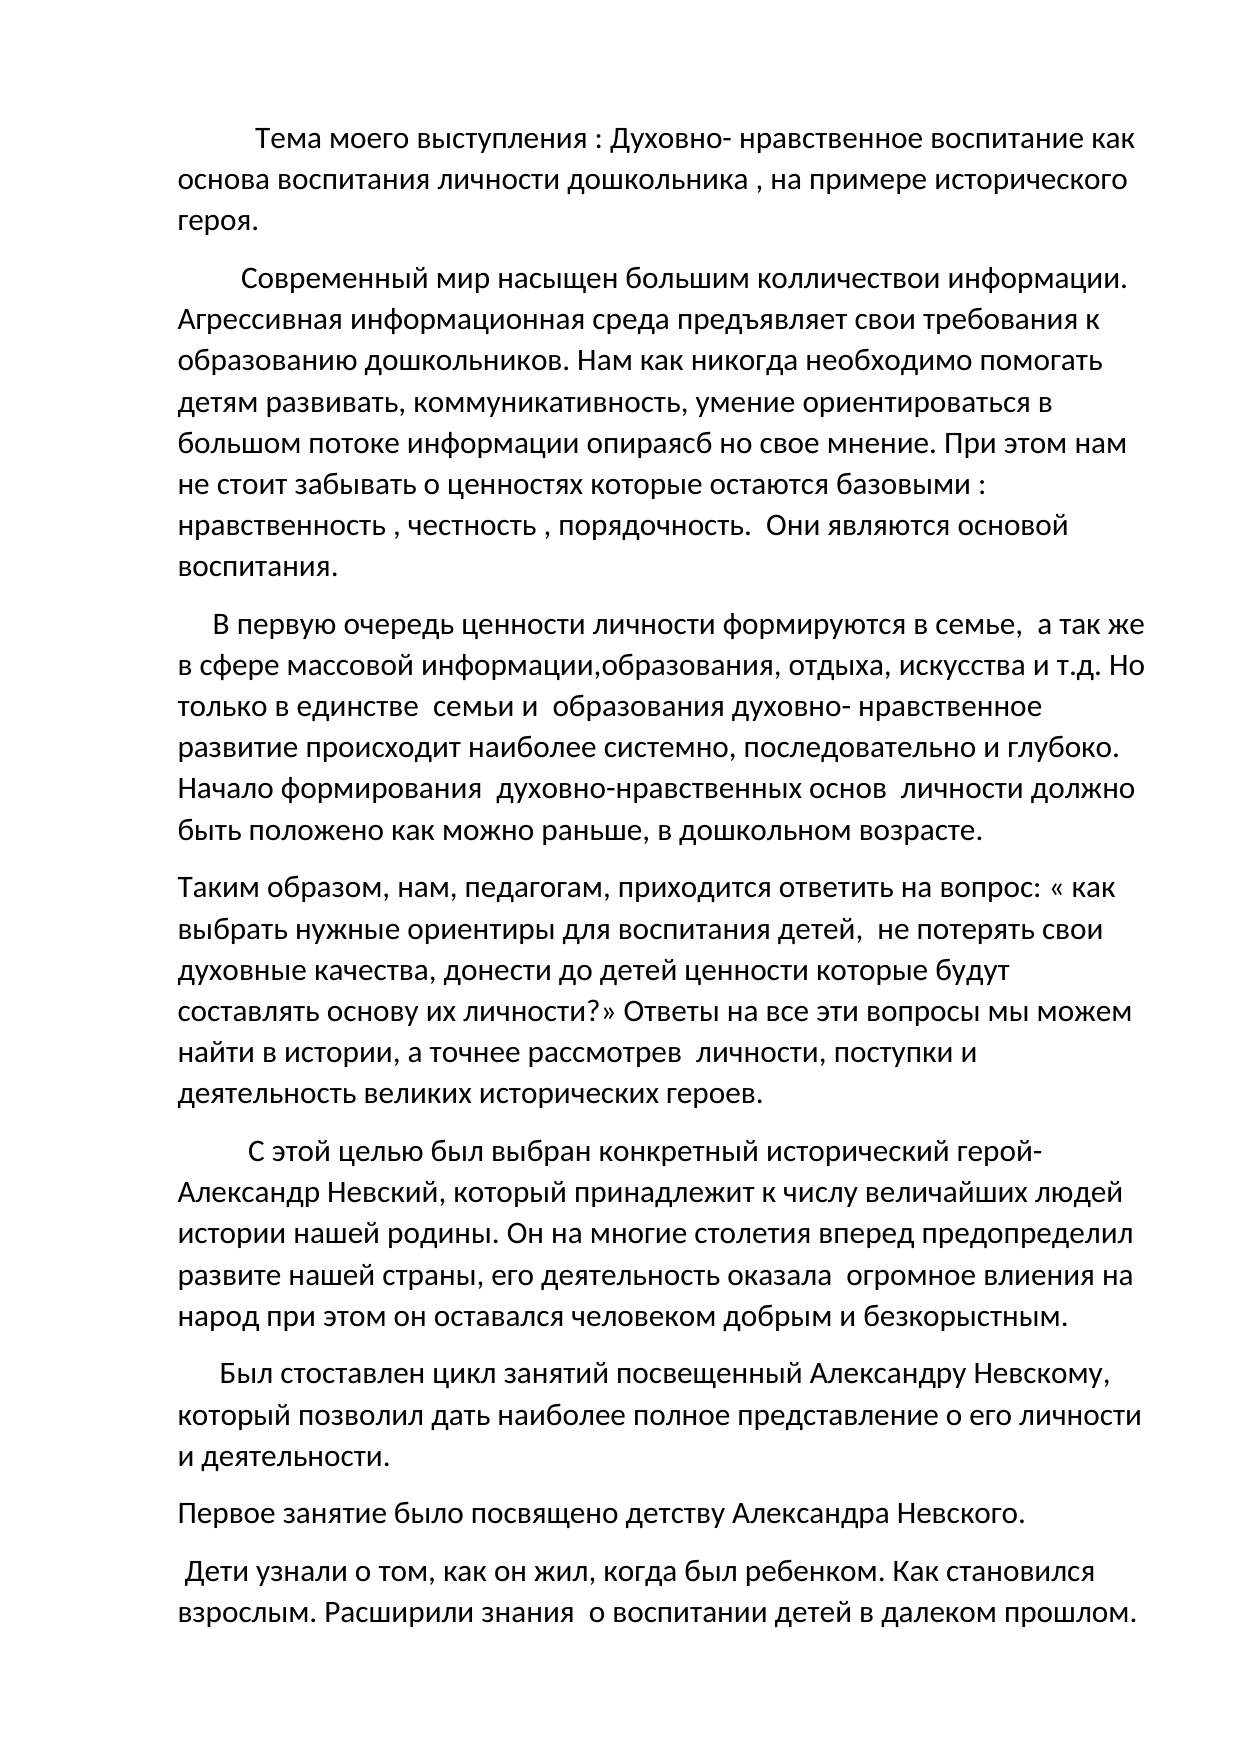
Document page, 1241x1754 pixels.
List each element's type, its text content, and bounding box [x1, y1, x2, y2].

text В первую очередь ценности личности формируются в семье, а так же в сфере массовой информации,образования, отдыха, искусства и т.д. Но только в единстве семьи и образования духовно- нравственное развитие происходит наиболее системно, последовательно и глубоко. Начало формирования духовно-нравственных основ личности должно быть положено как можно раньше, в дошкольном возрасте. [177, 604, 1152, 848]
text Таким образом, нам, педагогам, приходится ответить на вопрос: « как выбрать нужные ориентиры для воспитания детей, не потерять свои духовные качества, донести до детей ценности которые будут составлять основу их личности?» Ответы на все эти вопросы мы можем найти в истории, а точнее рассмотрев личности, поступки и деятельность великих исторических героев. [177, 868, 1152, 1111]
text С этой целью был выбран конкретный исторический герой-Александр Невский, который принадлежит к числу величайших людей истории нашей родины. Он на многие столетия вперед предопределил развите нашей страны, его деятельность оказала огромное влиения на народ при этом он оставался человеком добрым и безкорыстным. [177, 1131, 1152, 1334]
text Тема моего выступления : Духовно- нравственное воспитание как основа воспитания личности дошкольника , на примере исторического героя. [177, 118, 1152, 238]
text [177, 1551, 1152, 1631]
text Был стоставлен цикл занятий посвещенный Александру Невскому, который позволил дать наиболее полное представление о его личности и деятельности. [177, 1353, 1152, 1474]
text Первое занятие было посвящено детству Александра Невского. [177, 1494, 1152, 1532]
text Современный мир насыщен большим колличествои информации. Агрессивная информационная среда предъявляет свои требования к образованию дошкольников. Нам как никогда необходимо помогать детям развивать, коммуникативность, умение ориентироваться в большом потоке информации опираясб но свое мнение. При этом нам не стоит забывать о ценностях которые остаются базовыми : нравственность , честность , порядочность. Они являются основой воспитания. [177, 258, 1152, 584]
